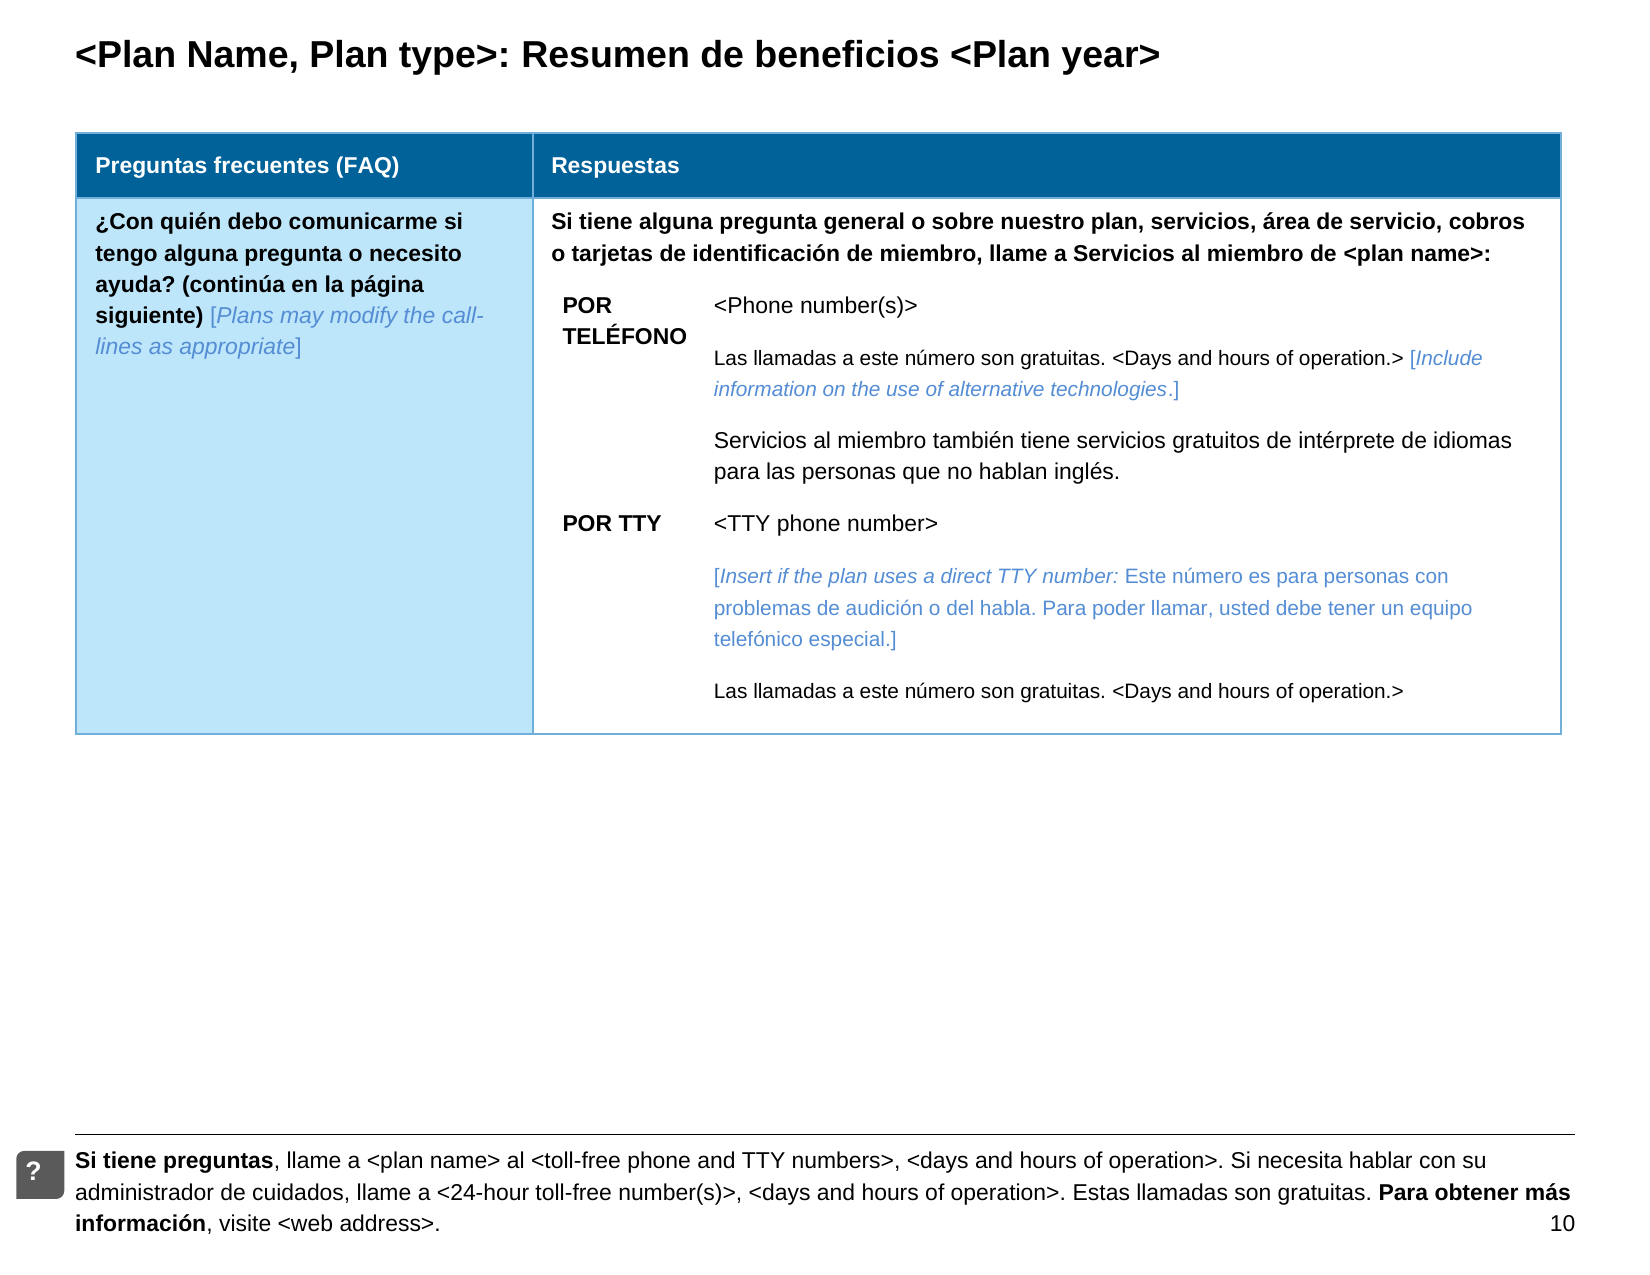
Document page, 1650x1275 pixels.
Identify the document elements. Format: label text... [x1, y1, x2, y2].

table_cell Si tiene alguna pregunta general o sobre nuestro plan, servicios, área de servicio, cobros o tarjetas de identificación de miembro, llame a Servicios al miembro de <plan name>: [534, 199, 1560, 733]
table_header Respuestas [534, 134, 1560, 197]
table_header Preguntas frecuentes (FAQ) [77, 134, 532, 197]
table_cell ¿Con quién debo comunicarme si tengo alguna pregunta o necesito ayuda? (continúa en la página siguiente) [Plans may modify the call-lines as appropriate] [77, 199, 532, 733]
